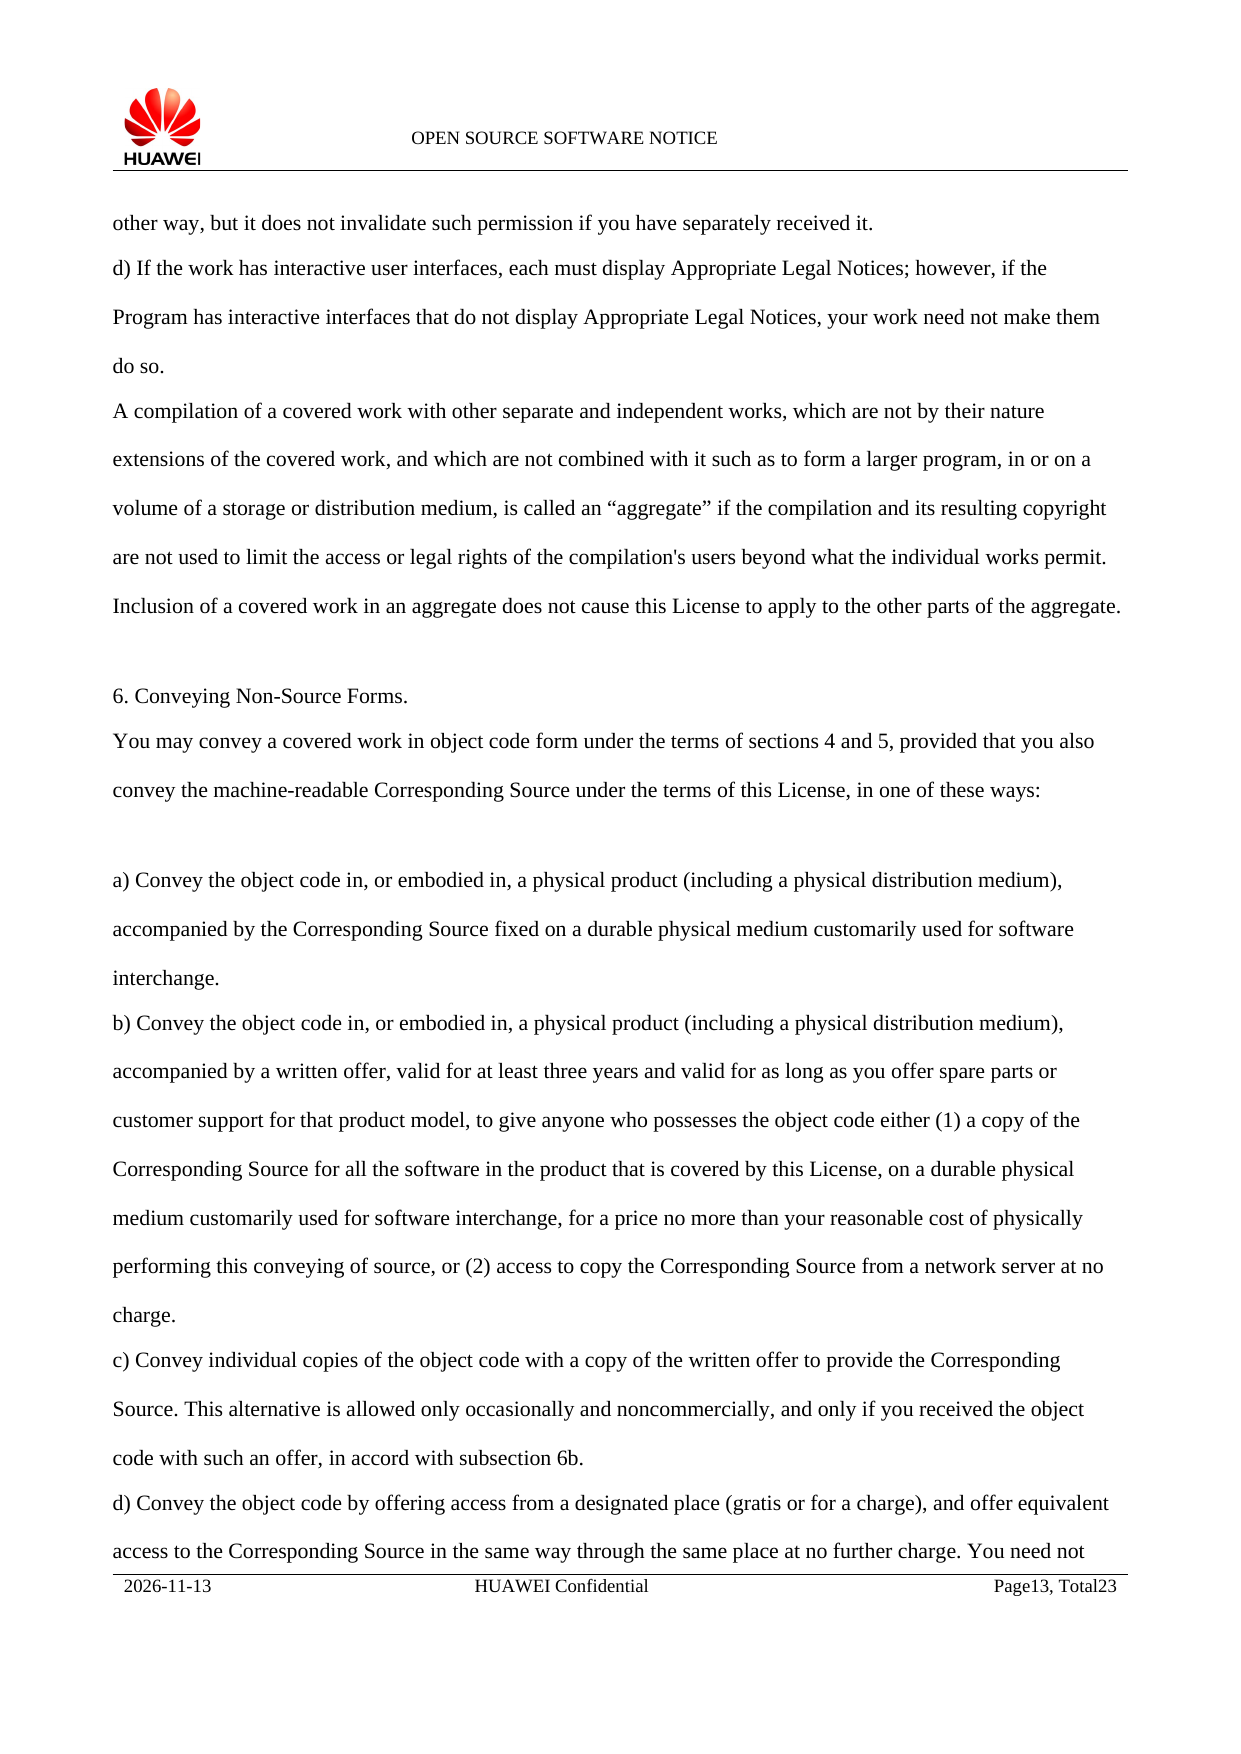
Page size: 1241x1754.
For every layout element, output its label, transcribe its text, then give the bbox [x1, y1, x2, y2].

text d) If the work has interactive user interfaces, each must display Appropriate Legal Notices; however, if the Program has interactive interfaces that do not display Appropriate Legal Notices, your work need not make them do so. [112, 251, 1128, 381]
text b) Convey the object code in, or embodied in, a physical product (including a physical distribution medium), accompanied by a written offer, valid for at least three years and valid for as long as you offer spare parts or customer support for that product model, to give anyone who possesses the object code either (1) a copy of the Corresponding Source for all the software in the product that is covered by this License, on a durable physical medium customarily used for software interchange, for a price no more than your reasonable cost of physically performing this conveying of source, or (2) access to copy the Corresponding Source from a network server at no charge. [112, 1006, 1128, 1331]
text A compilation of a covered work with other separate and independent works, which are not by their nature extensions of the covered work, and which are not combined with it such as to form a larger program, in or on a volume of a storage or distribution medium, is called an “aggregate” if the compilation and its resulting copyright are not used to limit the access or legal rights of the compilation's users beyond what the individual works permit. Inclusion of a covered work in an aggregate does not cause this License to apply to the other parts of the aggregate. [112, 394, 1128, 622]
text You may convey a covered work in object code form under the terms of sections 4 and 5, provided that you also convey the machine-readable Corresponding Source under the terms of this License, in one of these ways: [112, 724, 1128, 806]
text a) Convey the object code in, or embodied in, a physical product (including a physical distribution medium), accompanied by the Corresponding Source fixed on a durable physical medium customarily used for software interchange. [112, 863, 1128, 993]
text 6. Conveying Non-Source Forms. [112, 679, 1128, 712]
text c) Convey individual copies of the object code with a copy of the written offer to provide the Corresponding Source. This alternative is allowed only occasionally and noncommercially, and only if you received the object code with such an offer, in accord with subsection 6b. [112, 1343, 1128, 1473]
picture [124, 88, 201, 165]
